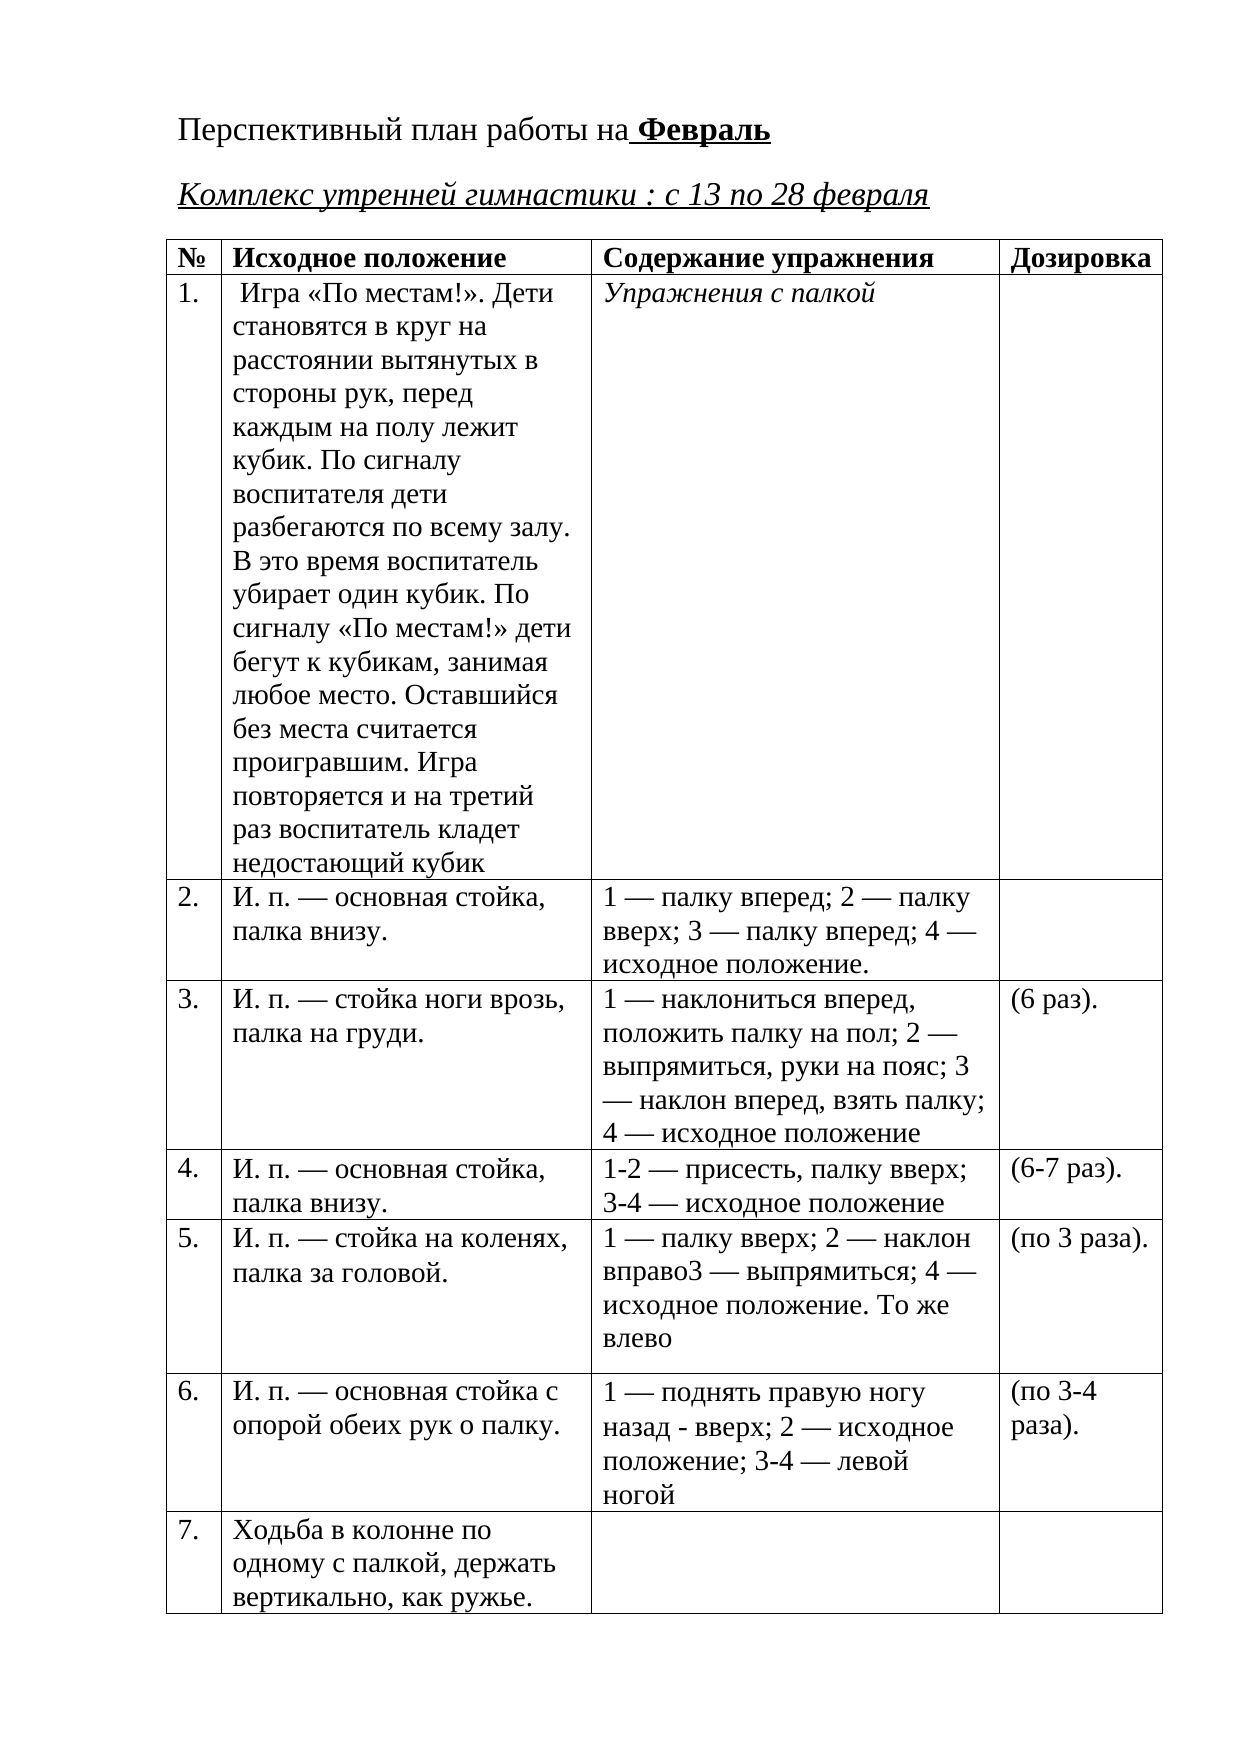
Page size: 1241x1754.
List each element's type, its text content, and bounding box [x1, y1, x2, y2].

table_cell [592, 1512, 999, 1613]
table_cell 6. [167, 1374, 221, 1511]
table_cell 4. [167, 1150, 221, 1219]
table_cell (по 3-4 раза). [1000, 1374, 1162, 1511]
table_cell [1000, 1512, 1162, 1613]
table_cell И. п. — стойка ноги врозь, палка на груди. [222, 981, 591, 1149]
table_header Дозировка [1000, 240, 1162, 274]
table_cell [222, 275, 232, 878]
table_cell 7. [167, 1512, 221, 1613]
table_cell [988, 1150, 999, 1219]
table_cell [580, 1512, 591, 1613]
table_header № [167, 240, 221, 274]
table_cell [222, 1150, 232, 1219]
table_cell И. п. — стойка на коленях, палка за головой. [222, 1220, 591, 1372]
table_cell И. п. — основная стойка с опорой обеих рук о палку. [222, 1374, 591, 1511]
table_cell И. п. — основная стойка, палка внизу. [222, 880, 591, 980]
table_cell 1 — наклониться вперед, положить палку на пол; 2 — выпрямиться, руки на пояс; 3 — наклон вперед, взять палку; 4 — исходное положение [592, 981, 999, 1149]
table_cell [1000, 275, 1162, 878]
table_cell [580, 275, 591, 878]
text Перспективный план работы на Февраль [177, 109, 1152, 148]
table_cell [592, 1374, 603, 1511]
table_cell 2. [167, 880, 221, 980]
table_cell 1 — палку вперед; 2 — палку вверх; 3 — палку вперед; 4 — исходное положение. [592, 880, 999, 980]
table_cell [1000, 880, 1162, 980]
text Комплекс утренней гимнастики : с 13 по 28 февраля [177, 174, 1152, 212]
table_header Содержание упражнения [592, 240, 999, 274]
table_cell Упражнения с палкой [592, 275, 999, 878]
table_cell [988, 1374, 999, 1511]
table_cell 1 — палку вверх; 2 — наклон вправо3 — выпрямиться; 4 — исходное положение. То же влево [592, 1220, 999, 1372]
table_cell (6 раз). [1000, 981, 1162, 1149]
table_cell 1. [167, 275, 221, 878]
table_cell 5. [167, 1220, 221, 1372]
table_cell 3. [167, 981, 221, 1149]
table_cell (по 3 раза). [1000, 1220, 1162, 1372]
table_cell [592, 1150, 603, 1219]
table_cell (6-7 раз). [1000, 1150, 1162, 1219]
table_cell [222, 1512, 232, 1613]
table_header Исходное положение [222, 240, 591, 274]
